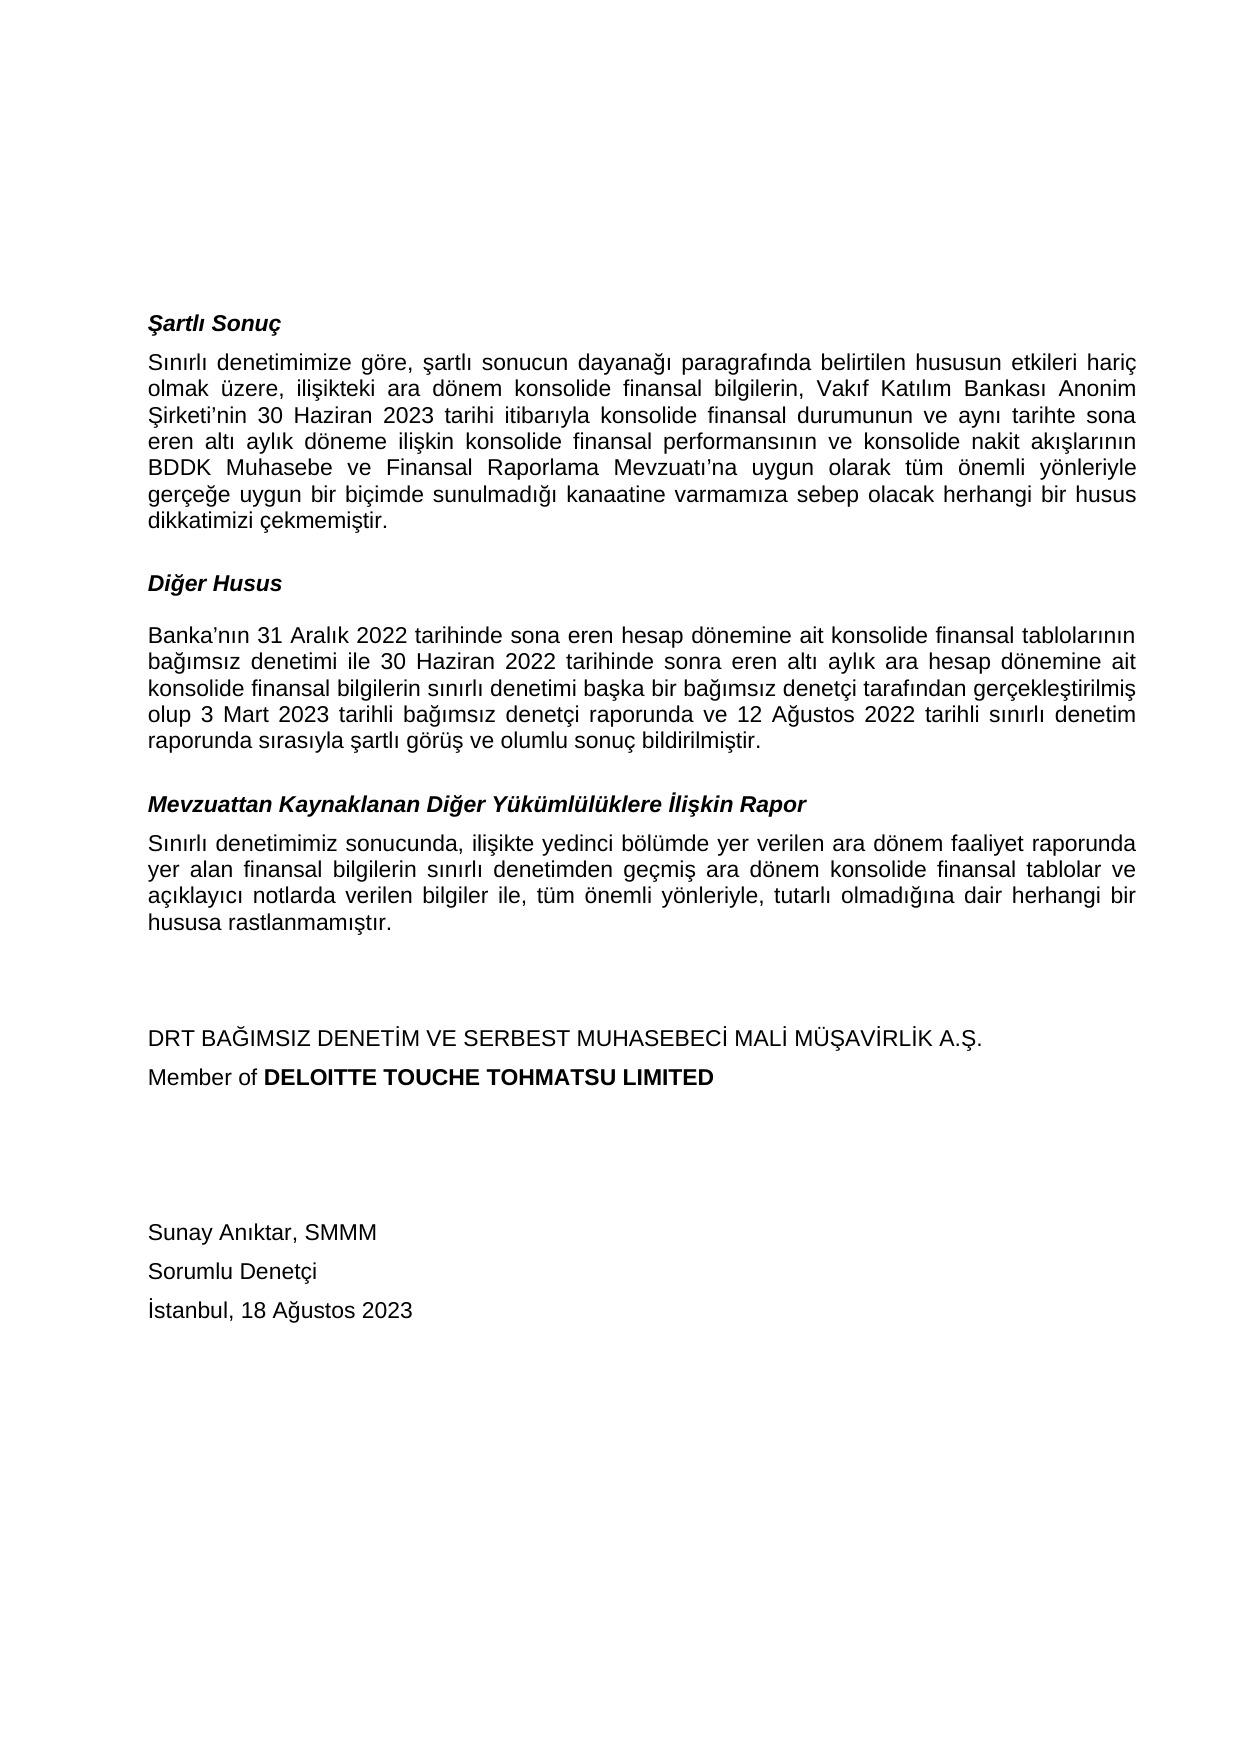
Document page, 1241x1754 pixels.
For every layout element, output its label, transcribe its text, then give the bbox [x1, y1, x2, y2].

text DRT BAĞIMSIZ DENETİM VE SERBEST MUHASEBECİ MALİ MÜŞAVİRLİK A.Ş. [148, 1025, 1137, 1051]
text Sunay Anıktar, SMMM [148, 1219, 1137, 1246]
text Banka’nın 31 Aralık 2022 tarihinde sona eren hesap dönemine ait konsolide finansal tablolarının bağımsız denetimi ile 30 Haziran 2022 tarihinde sonra eren altı aylık ara hesap dönemine ait konsolide finansal bilgilerin sınırlı denetimi başka bir bağımsız denetçi tarafından gerçekleştirilmiş olup 3 Mart 2023 tarihli bağımsız denetçi raporunda ve 12 Ağustos 2022 tarihli sınırlı denetim raporunda sırasıyla şartlı görüş ve olumlu sonuç bildirilmiştir. [148, 622, 1137, 754]
text Sınırlı denetimimize göre, şartlı sonucun dayanağı paragrafında belirtilen hususun etkileri hariç olmak üzere, ilişikteki ara dönem konsolide finansal bilgilerin, Vakıf Katılım Bankası Anonim Şirketi’nin 30 Haziran 2023 tarihi itibarıyla konsolide finansal durumunun ve aynı tarihte sona eren altı aylık döneme ilişkin konsolide finansal performansının ve konsolide nakit akışlarının BDDK Muhasebe ve Finansal Raporlama Mevzuatı’na uygun olarak tüm önemli yönleriyle gerçeğe uygun bir biçimde sunulmadığı kanaatine varmamıza sebep olacak herhangi bir husus dikkatimizi çekmemiştir. [148, 349, 1137, 533]
text İstanbul, 18 Ağustos 2023 [148, 1297, 1137, 1323]
text Diğer Husus [148, 570, 1137, 596]
text Mevzuattan Kaynaklanan Diğer Yükümlülüklere İlişkin Rapor [148, 791, 1137, 817]
text Sorumlu Denetçi [148, 1258, 1137, 1284]
text Member of DELOITTE TOUCHE TOHMATSU LIMITED [148, 1064, 1137, 1090]
text Şartlı Sonuç [148, 310, 1137, 336]
text Sınırlı denetimimiz sonucunda, ilişikte yedinci bölümde yer verilen ara dönem faaliyet raporunda yer alan finansal bilgilerin sınırlı denetimden geçmiş ara dönem konsolide finansal tablolar ve açıklayıcı notlarda verilen bilgiler ile, tüm önemli yönleriyle, tutarlı olmadığına dair herhangi bir hususa rastlanmamıştır. [148, 829, 1137, 935]
